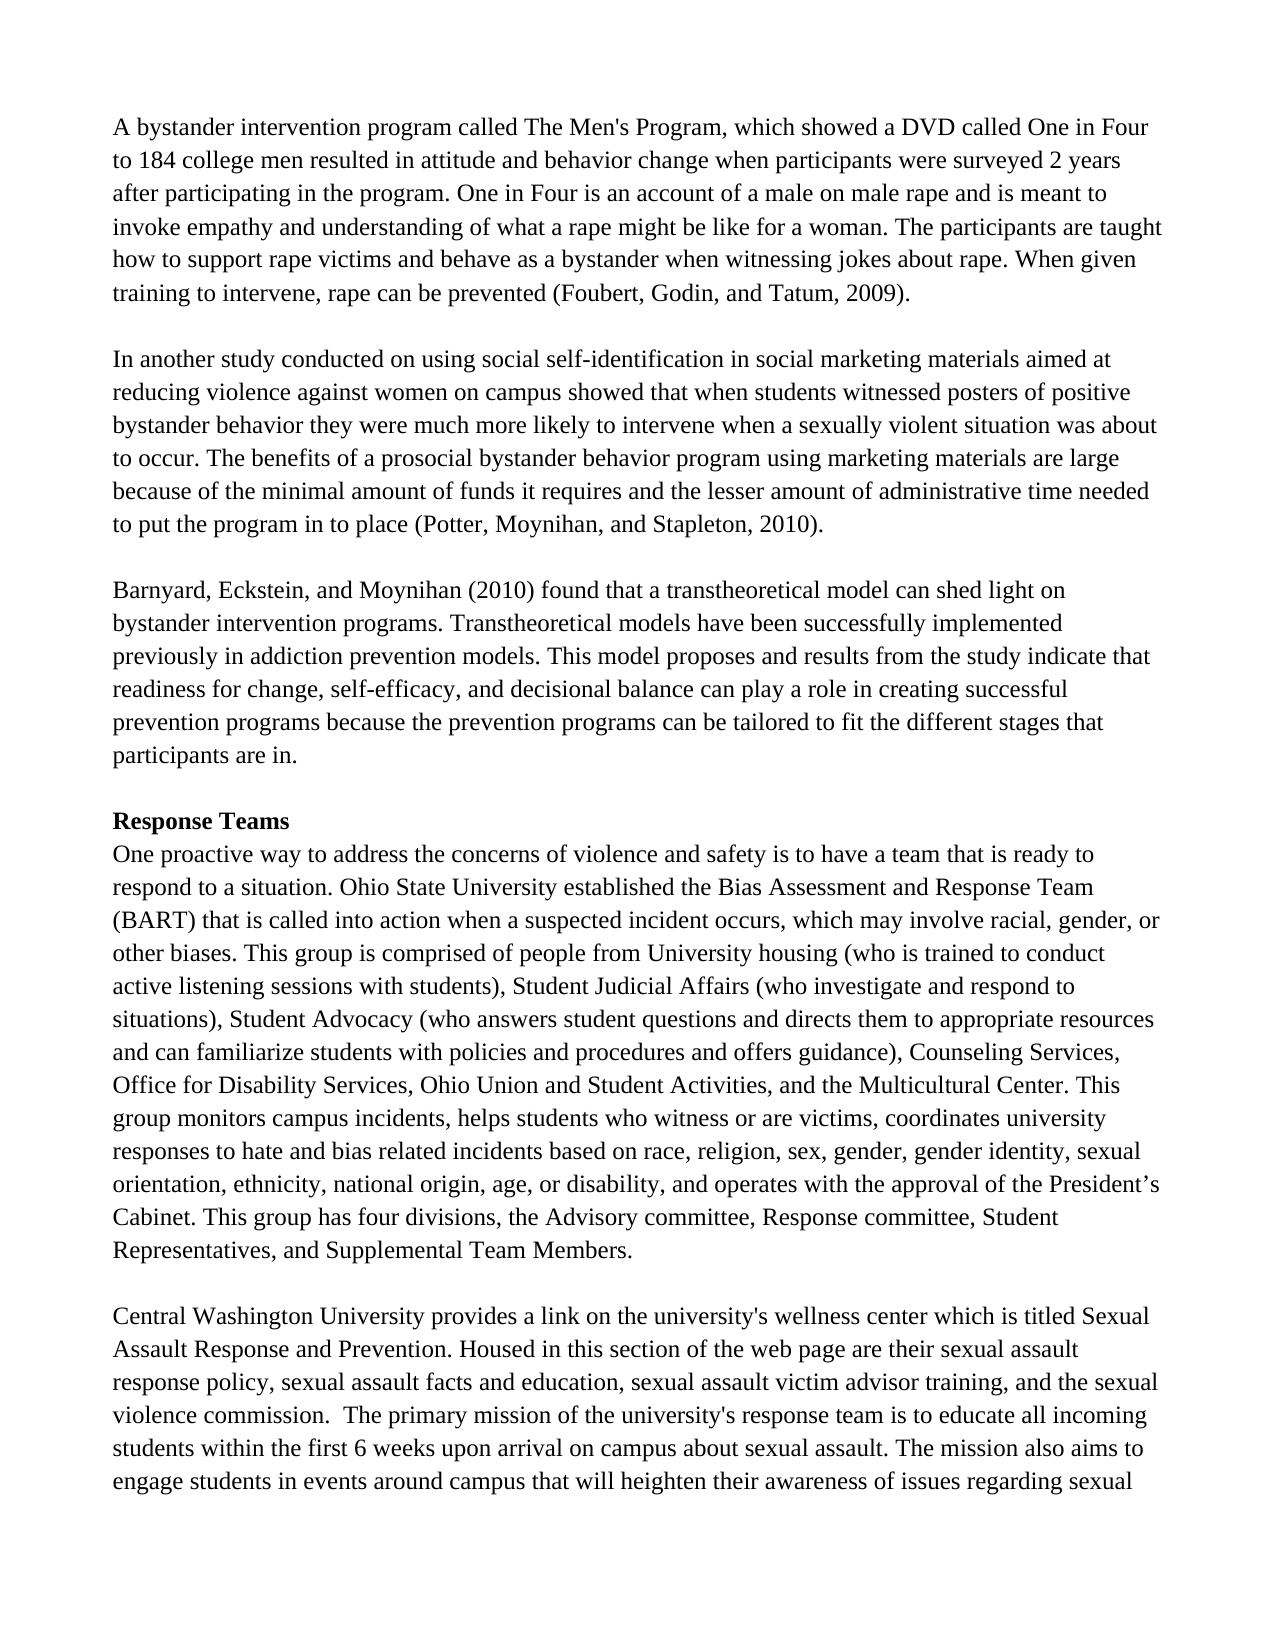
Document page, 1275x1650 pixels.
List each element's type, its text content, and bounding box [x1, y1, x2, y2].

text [112, 1301, 1162, 1495]
text In another study conducted on using social self-identification in social marketing materials aimed at reducing violence against women on campus showed that when students witnessed posters of positive bystander behavior they were much more likely to intervene when a sexually violent situation was about to occur. The benefits of a prosocial bystander behavior program using marketing materials are large because of the minimal amount of funds it requires and the lesser amount of administrative time needed to put the program in to place (Potter, Moynihan, and Stapleton, 2010). [112, 344, 1162, 537]
text A bystander intervention program called The Men's Program, which showed a DVD called One in Four to 184 college men resulted in attitude and behavior change when participants were surveyed 2 years after participating in the program. One in Four is an account of a male on male rape and is meant to invoke empathy and understanding of what a rape might be like for a woman. The participants are taught how to support rape victims and behave as a bystander when witnessing jokes about rape. When given training to intervene, rape can be prevented (Foubert, Godin, and Tatum, 2009). [112, 112, 1162, 306]
text Barnyard, Eckstein, and Moynihan (2010) found that a transtheoretical model can shed light on bystander intervention programs. Transtheoretical models have been successfully implemented previously in addiction prevention models. This model proposes and results from the study indicate that readiness for change, self-efficacy, and decisional balance can play a role in creating successful prevention programs because the prevention programs can be tailored to fit the different stages that participants are in. [112, 575, 1162, 769]
text Response Teams [112, 773, 1162, 835]
text One proactive way to address the concerns of violence and safety is to have a team that is ready to respond to a situation. Ohio State University established the Bias Assessment and Response Team (BART) that is called into action when a suspected incident occurs, which may involve racial, gender, or other biases. This group is comprised of people from University housing (who is trained to conduct active listening sessions with students), Student Judicial Affairs (who investigate and respond to situations), Student Advocacy (who answers student questions and directs them to appropriate resources and can familiarize students with policies and procedures and offers guidance), Counseling Services, Office for Disability Services, Ohio Union and Student Activities, and the Multicultural Center. This group monitors campus incidents, helps students who witness or are victims, coordinates university responses to hate and bias related incidents based on race, religion, sex, gender, gender identity, sexual orientation, ethnicity, national origin, age, or disability, and operates with the approval of the President’s Cabinet. This group has four divisions, the Advisory committee, Response committee, Student Representatives, and Supplemental Team Members. [112, 839, 1162, 1264]
